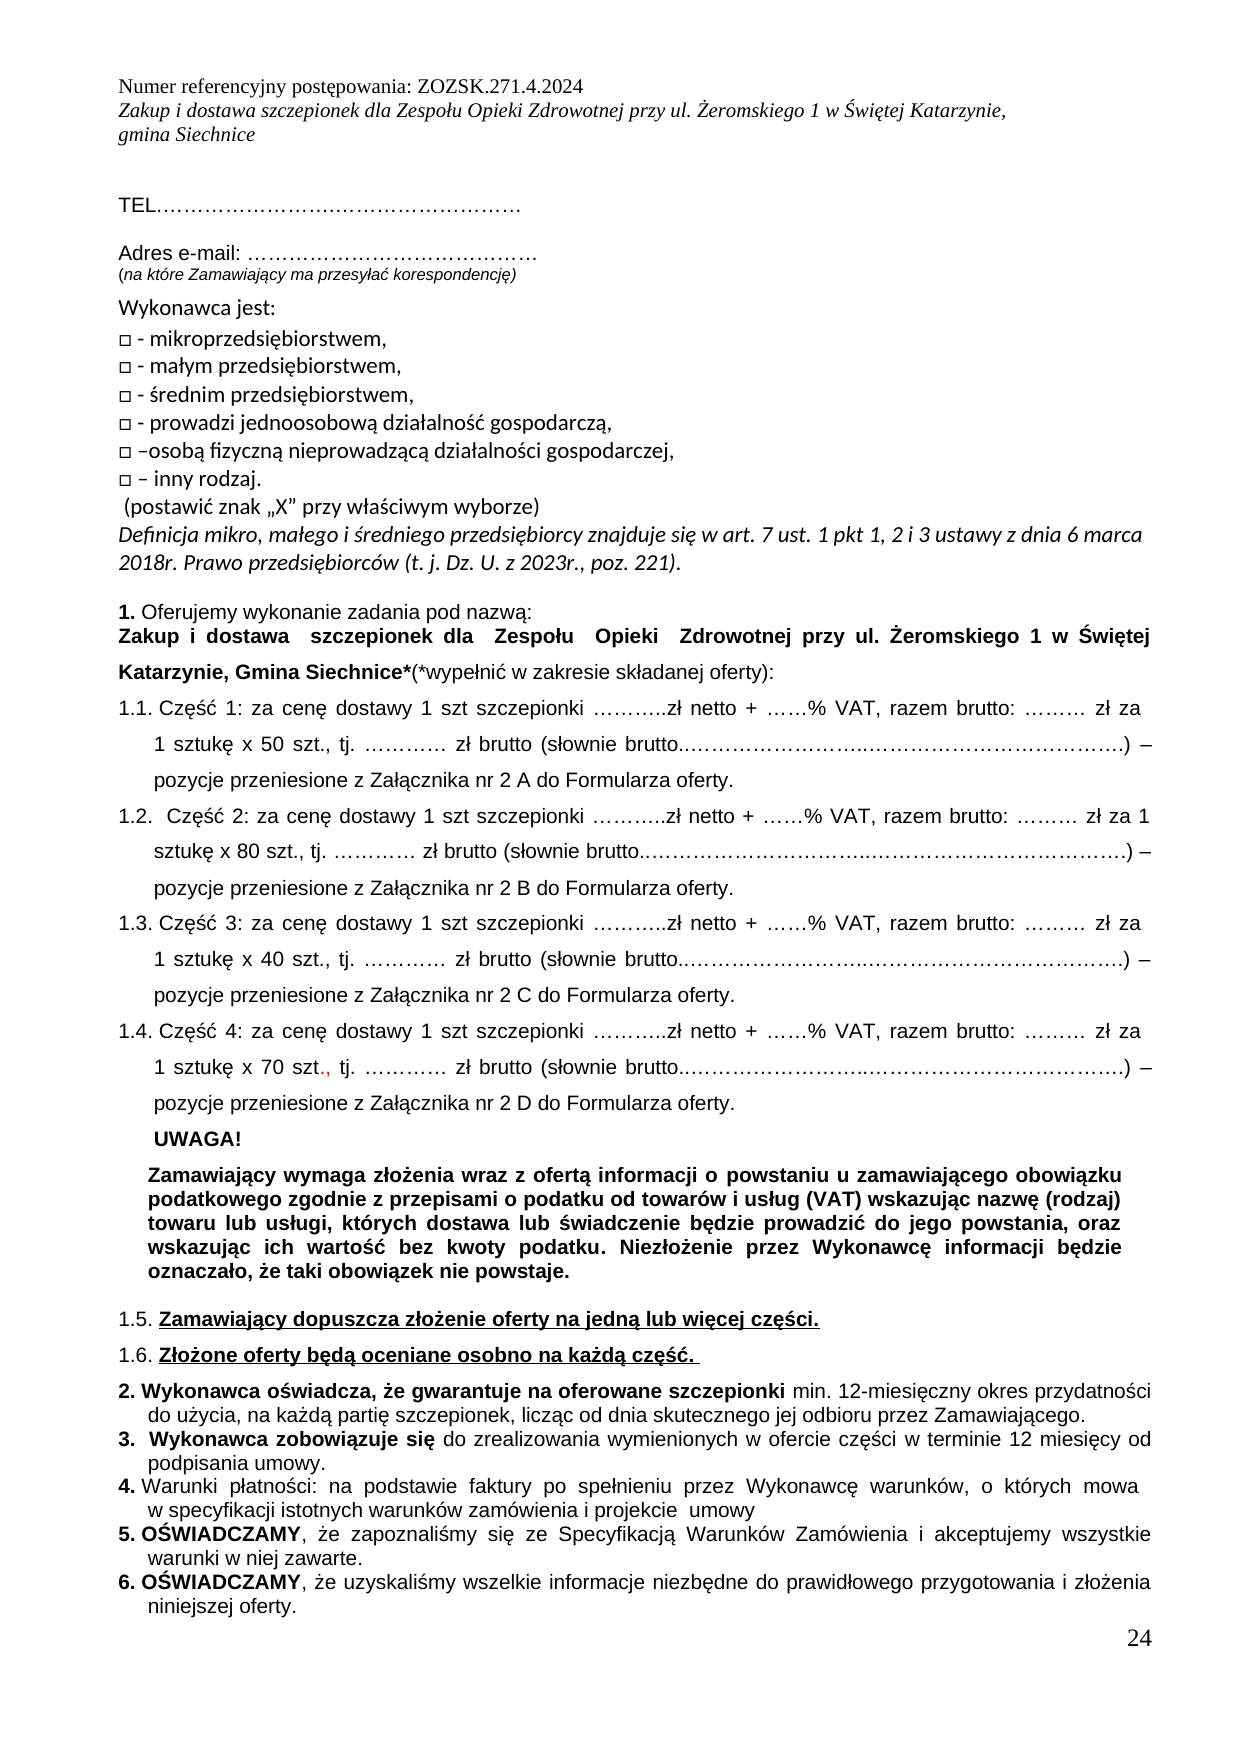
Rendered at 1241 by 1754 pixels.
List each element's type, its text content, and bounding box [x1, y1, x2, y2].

text □ - średnim przedsiębiorstwem, [118, 380, 1152, 408]
text (na które Zamawiający ma przesyłać korespondencję) [118, 265, 1152, 284]
list Część 1: za cenę dostawy 1 szt szczepionki ………..zł netto + ……% VAT, razem brutto: ……… zł za 1 sztukę x 50 szt., tj. ………… zł brutto (słownie brutto..……………………..……………………………….) – pozycje przeniesione z Załącznika nr 2 A do Formularza oferty. [118, 696, 1152, 791]
text □ –osobą fizyczną nieprowadzącą działalności gospodarczej, [118, 436, 1152, 464]
list Część 4: za cenę dostawy 1 szt szczepionki ………..zł netto + ……% VAT, razem brutto: ……… zł za 1 sztukę x 70 szt., tj. ………… zł brutto (słownie brutto..……………………..……………………………….) – pozycje przeniesione z Załącznika nr 2 D do Formularza oferty. [118, 1019, 1152, 1115]
list Złożone oferty będą oceniane osobno na każdą część. [118, 1342, 1152, 1366]
text □ - prowadzi jednoosobową działalność gospodarczą, [118, 408, 1152, 436]
list Zamawiający dopuszcza złożenie oferty na jedną lub więcej części. [118, 1307, 1152, 1331]
text □ – inny rodzaj. [118, 464, 1152, 492]
text TEL.…………………….……………………… [118, 193, 1152, 217]
list OŚWIADCZAMY, że zapoznaliśmy się ze Specyfikacją Warunków Zamówienia i akceptujemy wszystkie warunki w niej zawarte. [118, 1522, 1152, 1570]
text Zamawiający wymaga złożenia wraz z ofertą informacji o powstaniu u zamawiającego obowiązku podatkowego zgodnie z przepisami o podatku od towarów i usług (VAT) wskazując nazwę (rodzaj) towaru lub usługi, których dostawa lub świadczenie będzie prowadzić do jego powstania, oraz wskazując ich wartość bez kwoty podatku. Niezłożenie przez Wykonawcę informacji będzie oznaczało, że taki obowiązek nie powstaje. [148, 1163, 1122, 1283]
text □ - mikroprzedsiębiorstwem, [118, 324, 1152, 352]
list Część 2: za cenę dostawy 1 szt szczepionki ………..zł netto + ……% VAT, razem brutto: ……… zł za 1 sztukę x 80 szt., tj. ………… zł brutto (słownie brutto..…………………………..……………………………….) – pozycje przeniesione z Załącznika nr 2 B do Formularza oferty. [118, 803, 1152, 899]
list Oferujemy wykonanie zadania pod nazwą: [118, 600, 1152, 624]
list Wykonawca oświadcza, że gwarantuje na oferowane szczepionki min. 12-miesięczny okres przydatności do użycia, na każdą partię szczepionek, licząc od dnia skutecznego jej odbioru przez Zamawiającego. [118, 1378, 1152, 1426]
list Wykonawca zobowiązuje się do zrealizowania wymienionych w ofercie części w terminie 12 miesięcy od podpisania umowy. [118, 1426, 1152, 1474]
text (postawić znak „X” przy właściwym wyborze) [118, 492, 1152, 520]
text □ - małym przedsiębiorstwem, [118, 352, 1152, 380]
text Definicja mikro, małego i średniego przedsiębiorcy znajduje się w art. 7 ust. 1 pkt 1, 2 i 3 ustawy z dnia 6 marca 2018r. Prawo przedsiębiorców (t. j. Dz. U. z 2023r., poz. 221). [118, 520, 1152, 576]
text Wykonawca jest: [118, 293, 1152, 321]
text Adres e-mail: …………………………………… [118, 241, 1152, 265]
list Część 3: za cenę dostawy 1 szt szczepionki ………..zł netto + ……% VAT, razem brutto: ……… zł za 1 sztukę x 40 szt., tj. ………… zł brutto (słownie brutto..……………………..……………………………….) – pozycje przeniesione z Załącznika nr 2 C do Formularza oferty. [118, 911, 1152, 1007]
text Zakup i dostawa szczepionek dla Zespołu Opieki Zdrowotnej przy ul. Żeromskiego 1 w Świętej Katarzynie, Gmina Siechnice*(*wypełnić w zakresie składanej oferty): [118, 624, 1152, 684]
list Warunki płatności: na podstawie faktury po spełnieniu przez Wykonawcę warunków, o których mowa w specyfikacji istotnych warunków zamówienia i projekcie umowy [118, 1474, 1152, 1522]
list UWAGA! [153, 1127, 1152, 1151]
list OŚWIADCZAMY, że uzyskaliśmy wszelkie informacje niezbędne do prawidłowego przygotowania i złożenia niniejszej oferty. [118, 1570, 1152, 1618]
